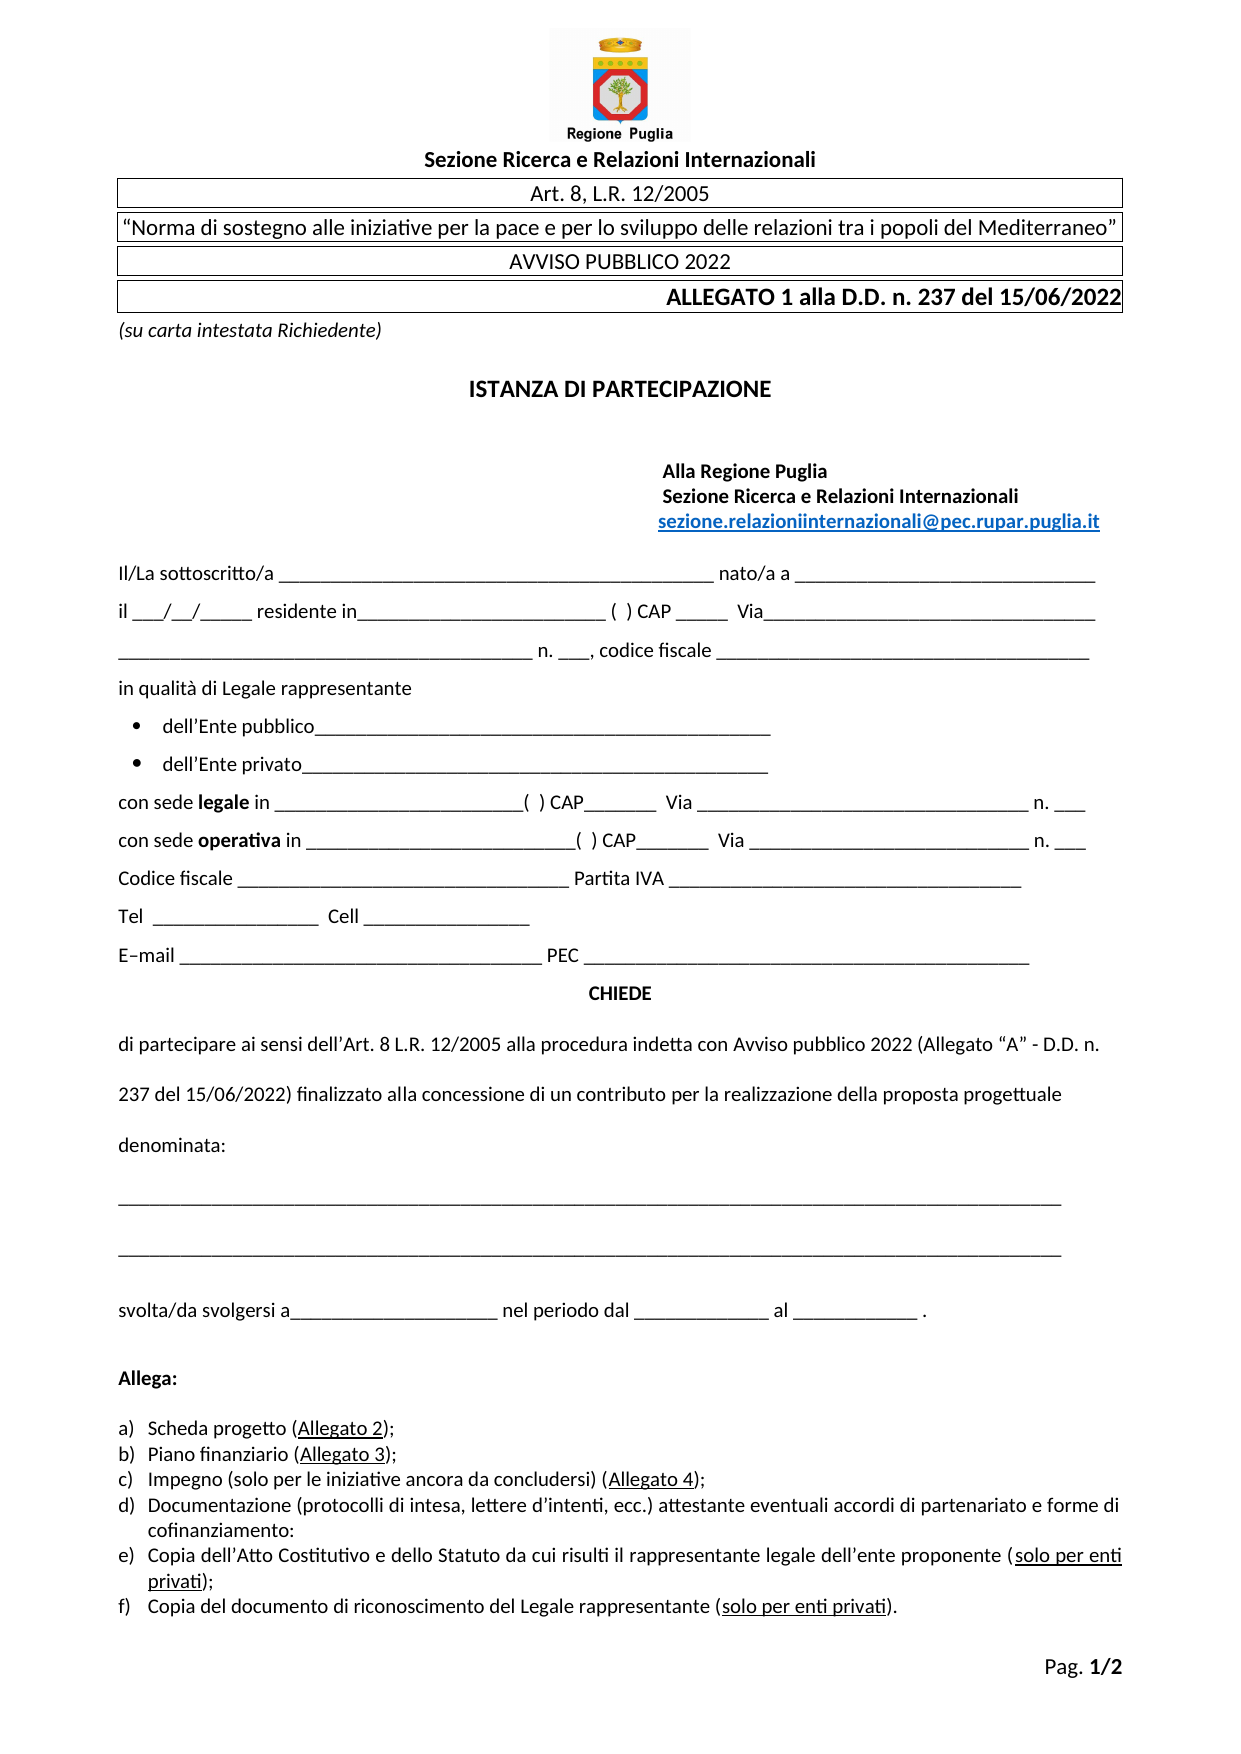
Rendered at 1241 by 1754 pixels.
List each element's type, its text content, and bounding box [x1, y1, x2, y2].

list dell’Ente pubblico____________________________________________ [133, 713, 1122, 738]
text Codice fiscale ________________________________ Partita IVA __________________________________ [118, 866, 1122, 891]
text con sede operativa in __________________________( ) CAP_______ Via ___________________________ n. ___ [118, 827, 1122, 853]
text (su carta intestata Richiedente) [118, 317, 1122, 343]
text Tel ________________ Cell ________________ [118, 904, 1122, 929]
text Sezione Ricerca e Relazioni Internazionali [620, 483, 1122, 509]
text ISTANZA DI PARTECIPAZIONE [118, 373, 1122, 404]
list Piano finanziario (Allegato 3); [118, 1441, 1122, 1466]
text ALLEGATO 1 alla D.D. n. 237 del 15/06/2022 [118, 281, 1122, 312]
list Copia del documento di riconoscimento del Legale rappresentante (solo per enti privati). [118, 1593, 1122, 1619]
list dell’Ente privato_____________________________________________ [133, 751, 1122, 777]
list Copia dell’Atto Costitutivo e dello Statuto da cui risulti il rappresentante legale dell’ente proponente (solo per enti privati); [118, 1543, 1122, 1593]
list Documentazione (protocolli di intesa, lettere d’intenti, ecc.) attestante eventuali accordi di partenariato e forme di cofinanziamento: [118, 1492, 1122, 1543]
text ________________________________________ n. ___, codice fiscale ____________________________________ [118, 637, 1122, 662]
text il ___/__/_____ residente in________________________ ( ) CAP _____ Via________________________________ [118, 599, 1122, 624]
list Scheda progetto (Allegato 2); [118, 1416, 1122, 1441]
list Impegno (solo per le iniziative ancora da concludersi) (Allegato 4); [118, 1466, 1122, 1492]
text svolta/da svolgersi a____________________ nel periodo dal _____________ al ____________ . [118, 1297, 1122, 1323]
text Allega: [118, 1365, 1122, 1390]
picture [549, 28, 691, 142]
text con sede legale in ________________________( ) CAP_______ Via ________________________________ n. ___ [118, 789, 1122, 815]
text Alla Regione Puglia [620, 458, 1122, 483]
text CHIEDE [118, 980, 1122, 1005]
text ___________________________________________________________________________________________ [118, 1234, 1122, 1259]
text E–mail ___________________________________ PEC ___________________________________________ [118, 942, 1122, 967]
text di partecipare ai sensi dell’Art. 8 L.R. 12/2005 alla procedura indetta con Avviso pubblico 2022 (Allegato “A” - D.D. n. 237 del 15/06/2022) finalizzato alla concessione di un contributo per la realizzazione della proposta progettuale denominata: ___________________________________________________________________________________________ [118, 1031, 1122, 1209]
text Il/La sottoscritto/a __________________________________________ nato/a a _____________________________ [118, 561, 1122, 586]
text in qualità di Legale rappresentante [118, 675, 1122, 700]
text sezione.relazioniinternazionali@pec.rupar.puglia.it [620, 509, 1122, 534]
